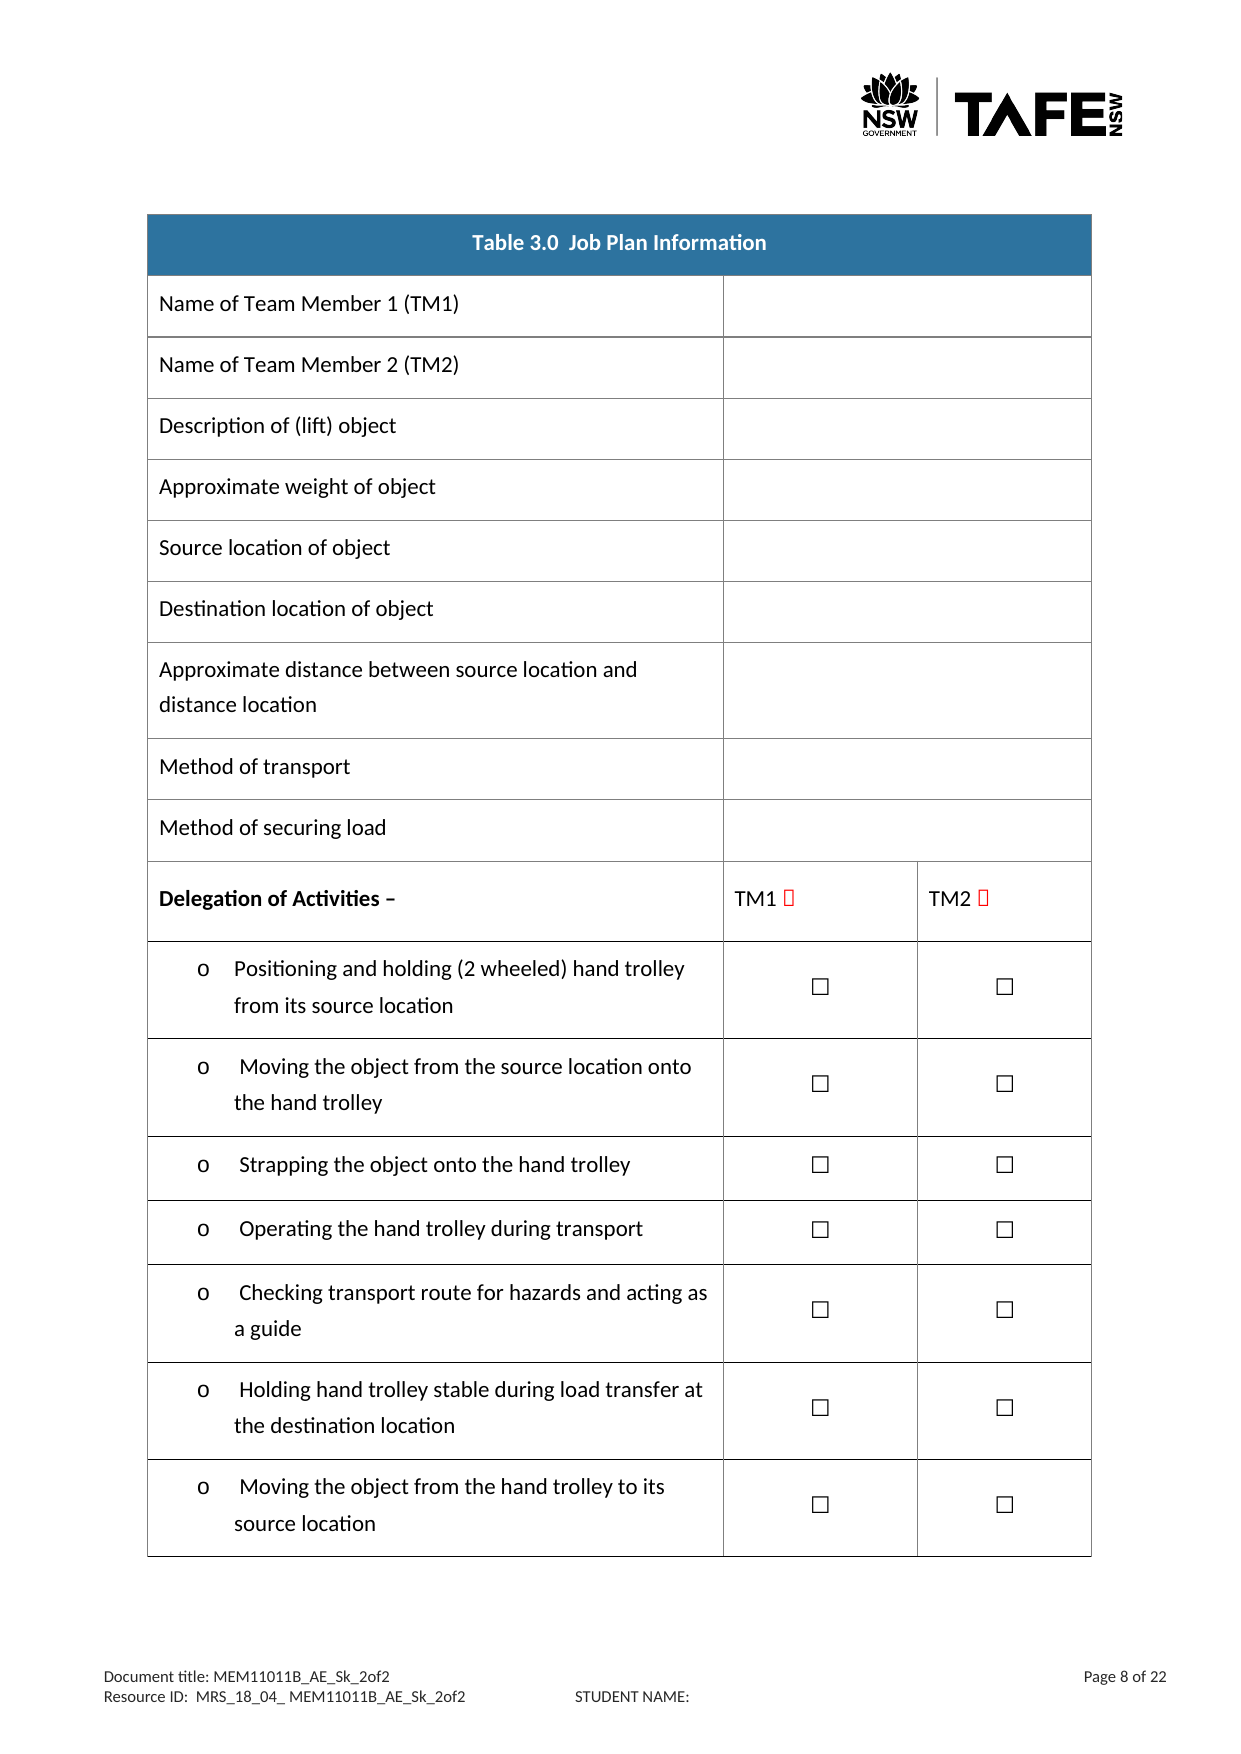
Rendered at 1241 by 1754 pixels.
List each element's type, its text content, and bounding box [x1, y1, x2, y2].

table_cell TM1  [724, 862, 917, 941]
table_cell Method of securing load [148, 800, 723, 861]
table_cell Positioning and holding (2 wheeled) hand trolley from its source location [148, 942, 723, 1038]
table_cell Description of (lift) object [148, 399, 723, 459]
picture [861, 71, 1123, 137]
table_cell Moving the object from the hand trolley to its source location [148, 1460, 723, 1556]
table_cell [918, 1363, 1091, 1459]
table_cell Holding hand trolley stable during load transfer at the destination location [148, 1363, 723, 1459]
table_cell [918, 1265, 1091, 1362]
table_cell [918, 1039, 1091, 1136]
table_cell Method of transport [148, 739, 723, 799]
table_cell Strapping the object onto the hand trolley [148, 1137, 723, 1200]
table_cell [724, 338, 1091, 397]
table_cell [918, 1201, 1091, 1264]
table_cell [724, 643, 1091, 738]
table_cell [724, 460, 1091, 520]
table_cell Operating the hand trolley during transport [148, 1201, 723, 1264]
table_cell Source location of object [148, 521, 723, 581]
table_cell Approximate distance between source location and distance location [148, 643, 723, 738]
table_cell Name of Team Member 2 (TM2) [148, 338, 723, 397]
table_header Table 3.0 Job Plan Information [148, 215, 1091, 275]
table_cell [724, 399, 1091, 459]
table_cell Moving the object from the source location onto the hand trolley [148, 1039, 723, 1136]
table_cell Checking transport route for hazards and acting as a guide [148, 1265, 723, 1362]
table_cell Approximate weight of object [148, 460, 723, 520]
table_cell Destination location of object [148, 582, 723, 642]
table_cell [724, 521, 1091, 581]
table_cell TM2  [918, 862, 1091, 941]
table_cell [724, 800, 1091, 861]
table_cell Name of Team Member 1 (TM1) [148, 276, 723, 336]
table_cell Delegation of Activities – [148, 862, 723, 941]
table_cell [724, 739, 1091, 799]
table_cell [918, 1137, 1091, 1200]
table_cell [724, 276, 1091, 336]
table_cell [724, 582, 1091, 642]
